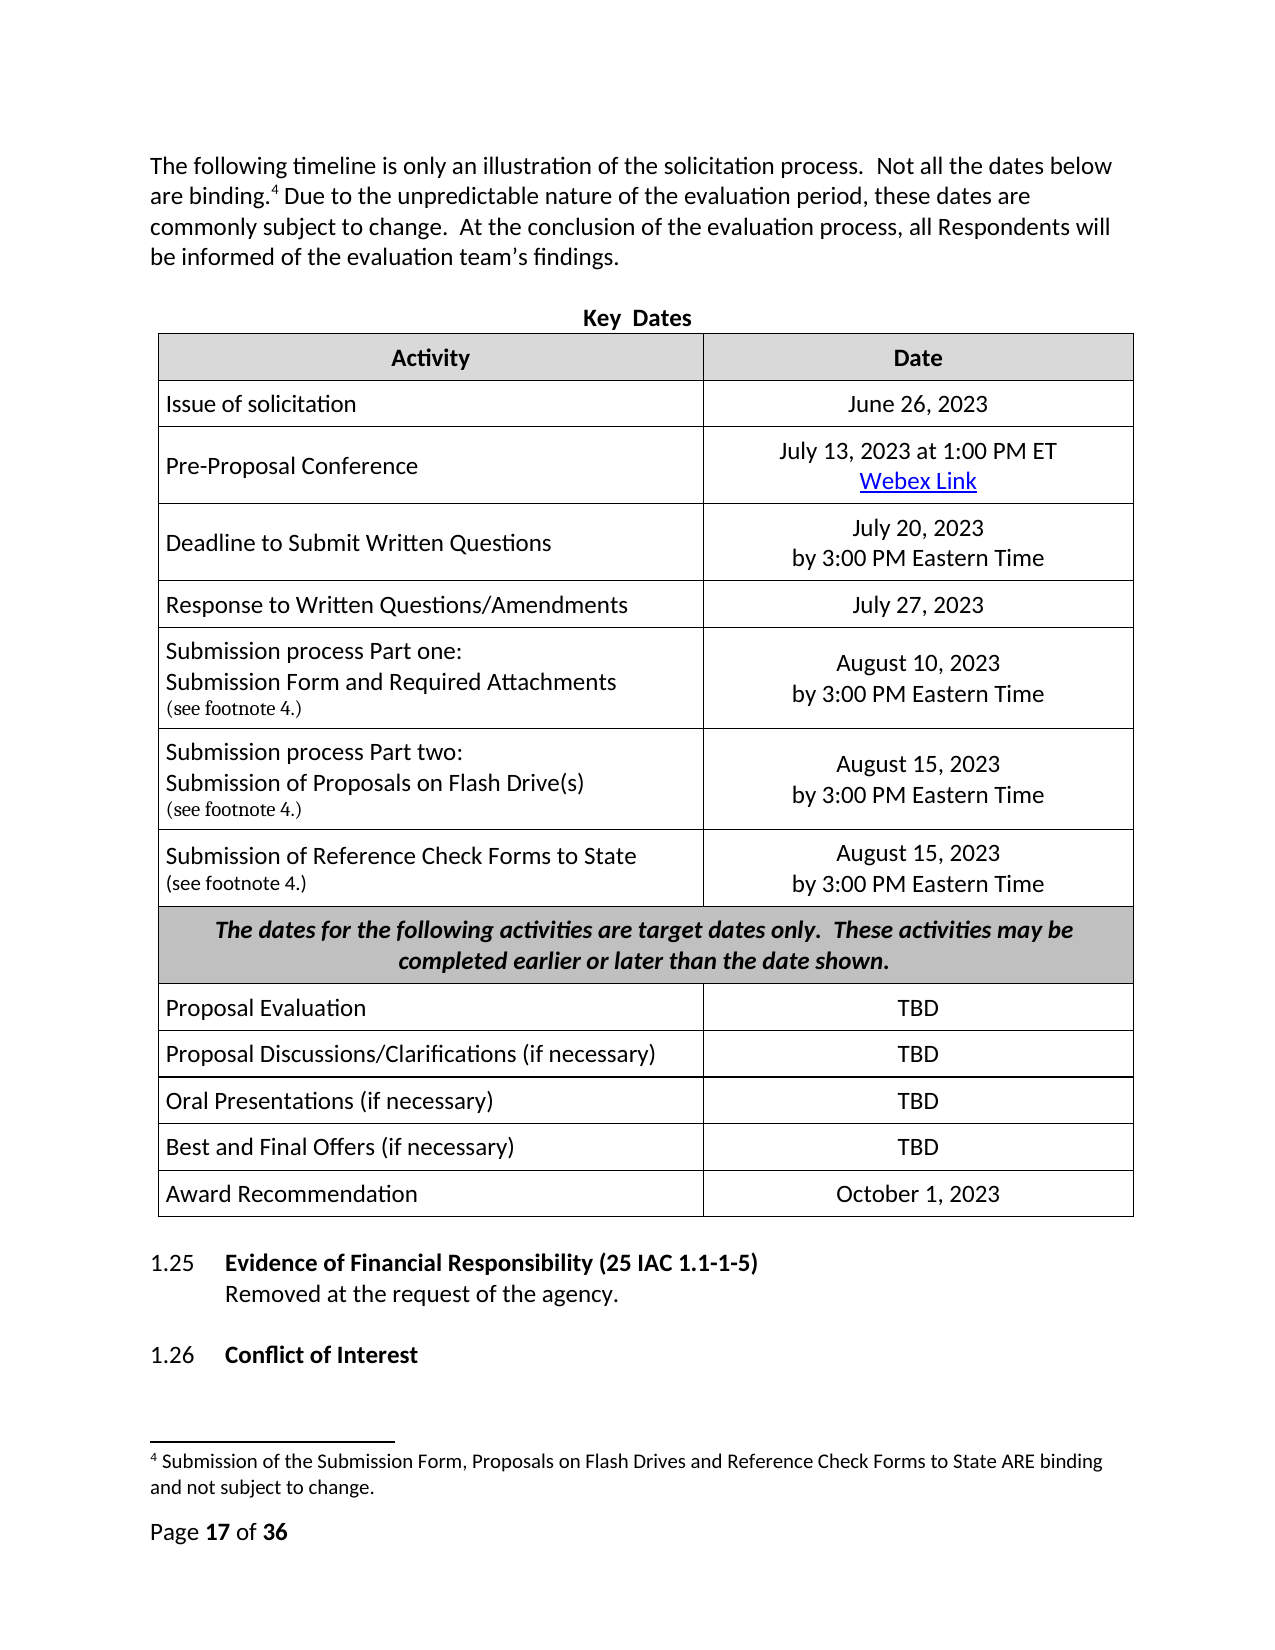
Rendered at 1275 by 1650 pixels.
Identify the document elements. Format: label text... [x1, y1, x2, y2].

table_cell August 15, 2023 by 3:00 PM Eastern Time [704, 729, 1133, 829]
table_cell July 27, 2023 [704, 581, 1133, 627]
subtitle 1.26 Conflict of Interest [150, 1339, 1125, 1370]
table_cell TBD [704, 1124, 1133, 1169]
table_cell Oral Presentations (if necessary) [159, 1078, 703, 1123]
table_cell Submission process Part one: Submission Form and Required Attachments (see footnote 4.) [159, 628, 703, 728]
table_cell TBD [704, 1031, 1133, 1076]
table_cell July 13, 2023 at 1:00 PM ET Webex Link [704, 427, 1133, 503]
table_cell August 10, 2023 by 3:00 PM Eastern Time [704, 628, 1133, 728]
table_cell August 15, 2023 by 3:00 PM Eastern Time [704, 830, 1133, 906]
table_cell Pre-Proposal Conference [159, 427, 703, 503]
table_cell June 26, 2023 [704, 381, 1133, 426]
table_cell October 1, 2023 [704, 1171, 1133, 1216]
table_cell Issue of solicitation [159, 381, 703, 426]
table_cell Proposal Evaluation [159, 984, 703, 1030]
table_cell Submission of Reference Check Forms to State (see footnote 4.) [159, 830, 703, 906]
table_cell Submission process Part two: Submission of Proposals on Flash Drive(s) (see footnote 4.) [159, 729, 703, 829]
text Key Dates [150, 303, 1125, 333]
text The following timeline is only an illustration of the solicitation process. Not all the dates below are binding. Due to the unpredictable nature of the evaluation period, these dates are commonly subject to change. At the conclusion of the evaluation process, all Respondents will be informed of the evaluation team’s findings. [150, 150, 1125, 272]
table_cell Response to Written Questions/Amendments [159, 581, 703, 627]
text Removed at the request of the agency. [150, 1278, 1125, 1309]
table_cell July 20, 2023 by 3:00 PM Eastern Time [704, 504, 1133, 580]
table_header Date [704, 334, 1133, 380]
table_cell Award Recommendation [159, 1171, 703, 1216]
table_cell Deadline to Submit Written Questions [159, 504, 703, 580]
table_cell TBD [704, 984, 1133, 1030]
table_cell Proposal Discussions/Clarifications (if necessary) [159, 1031, 703, 1076]
table_header Activity [159, 334, 703, 380]
table_cell The dates for the following activities are target dates only. These activities may be completed earlier or later than the date shown. [159, 907, 1133, 983]
subtitle 1.25 Evidence of Financial Responsibility (25 IAC 1.1-1-5) [150, 1248, 1125, 1278]
table_cell TBD [704, 1078, 1133, 1123]
table_cell Best and Final Offers (if necessary) [159, 1124, 703, 1169]
